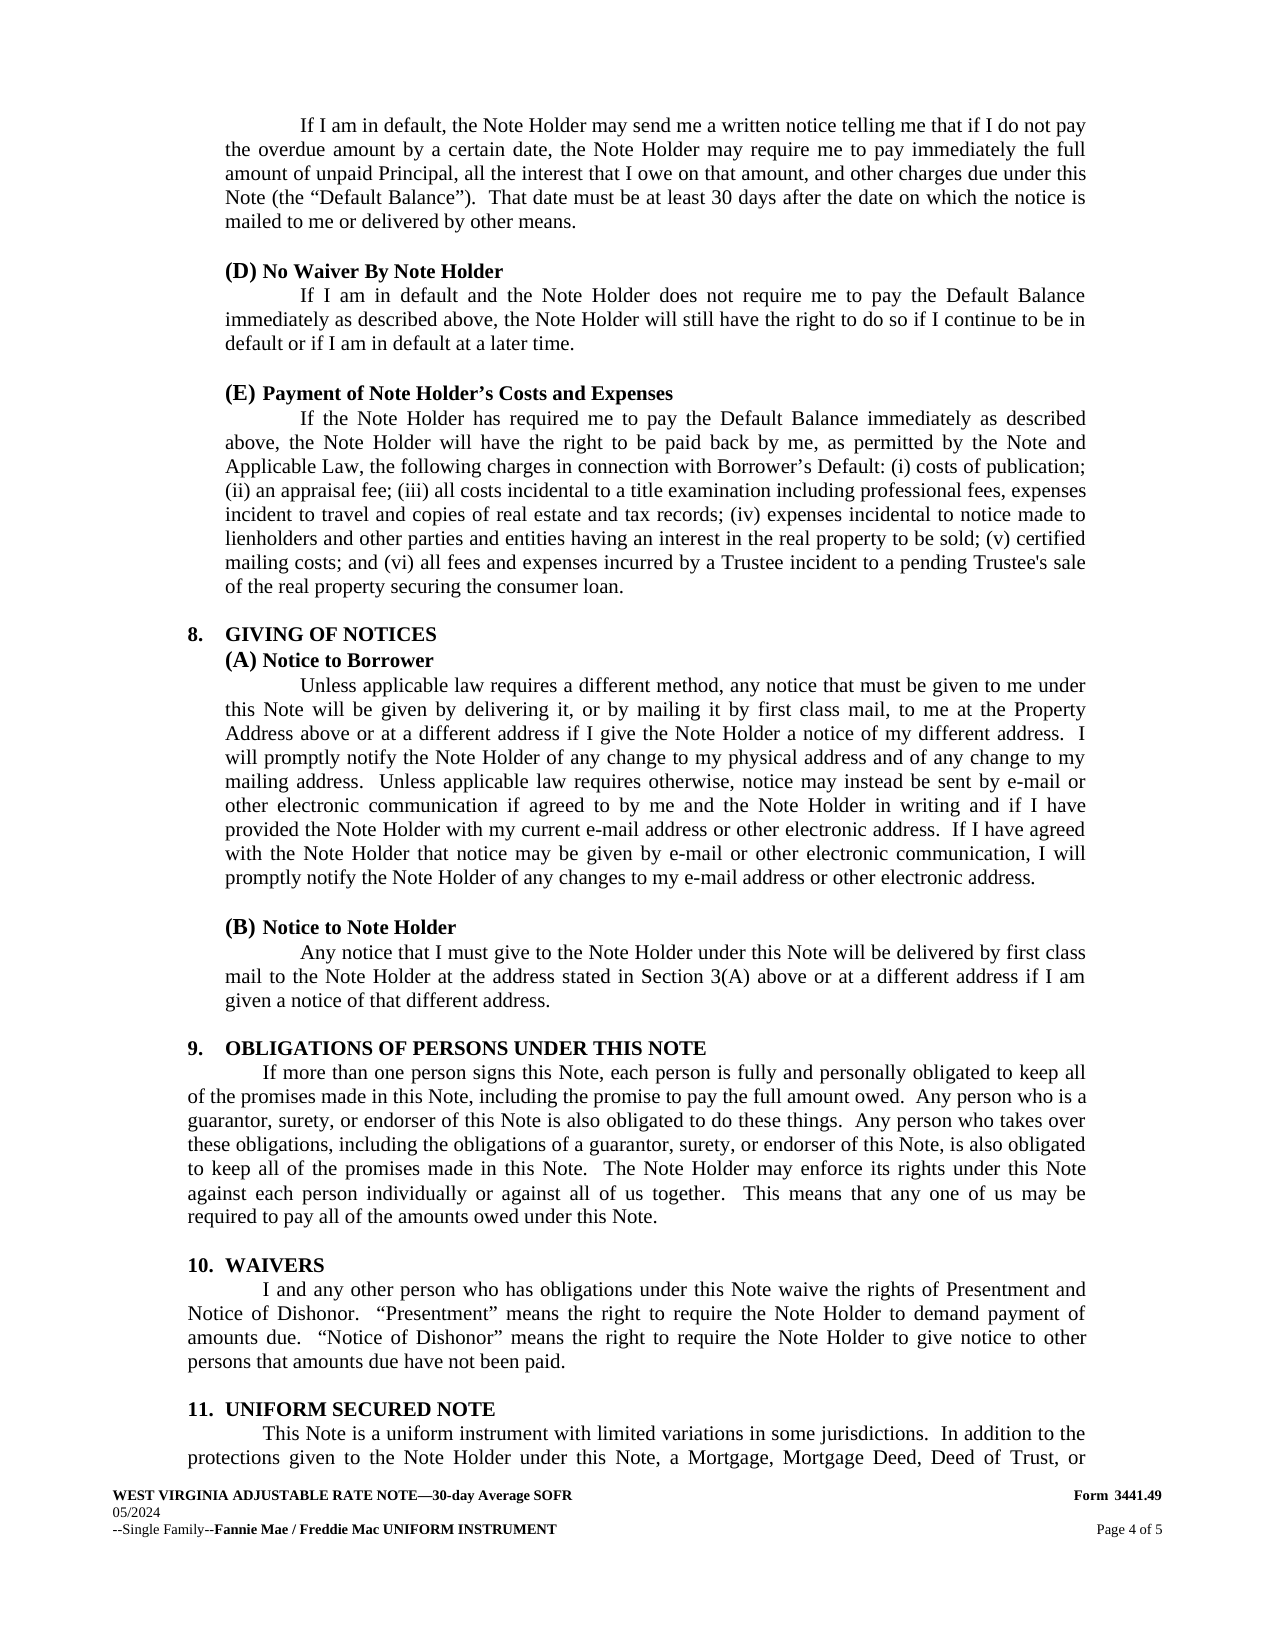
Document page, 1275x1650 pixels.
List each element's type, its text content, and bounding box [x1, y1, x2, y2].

list UNIFORM SECURED NOTE [187, 1397, 1087, 1421]
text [187, 1421, 1087, 1469]
text If the Note Holder has required me to pay the Default Balance immediately as described above, the Note Holder will have the right to be paid back by me, as permitted by the Note and Applicable Law, the following charges in connection with Borrower’s Default: (i) costs of publication; (ii) an appraisal fee; (iii) all costs incidental to a title examination including professional fees, expenses incident to travel and copies of real estate and tax records; (iv) expenses incidental to notice made to lienholders and other parties and entities having an interest in the real property to be sold; (v) certified mailing costs; and (vi) all fees and expenses incurred by a Trustee incident to a pending Trustee's sale of the real property securing the consumer loan. [225, 406, 1087, 598]
list WAIVERS [187, 1253, 1087, 1277]
list No Waiver By Note Holder [225, 257, 1087, 283]
list GIVING OF NOTICES [187, 622, 1087, 646]
list Notice to Borrower [225, 646, 1087, 673]
list Payment of Note Holder’s Costs and Expenses [225, 379, 1087, 406]
text I and any other person who has obligations under this Note waive the rights of Presentment and Notice of Dishonor. “Presentment” means the right to require the Note Holder to demand payment of amounts due. “Notice of Dishonor” means the right to require the Note Holder to give notice to other persons that amounts due have not been paid. [187, 1277, 1087, 1373]
text If more than one person signs this Note, each person is fully and personally obligated to keep all of the promises made in this Note, including the promise to pay the full amount owed. Any person who is a guarantor, surety, or endorser of this Note is also obligated to do these things. Any person who takes over these obligations, including the obligations of a guarantor, surety, or endorser of this Note, is also obligated to keep all of the promises made in this Note. The Note Holder may enforce its rights under this Note against each person individually or against all of us together. This means that any one of us may be required to pay all of the amounts owed under this Note. [187, 1060, 1087, 1228]
text Unless applicable law requires a different method, any notice that must be given to me under this Note will be given by delivering it, or by mailing it by first class mail, to me at the Property Address above or at a different address if I give the Note Holder a notice of my different address. I will promptly notify the Note Holder of any change to my physical address and of any change to my mailing address. Unless applicable law requires otherwise, notice may instead be sent by e-mail or other electronic communication if agreed to by me and the Note Holder in writing and if I have provided the Note Holder with my current e-mail address or other electronic address. If I have agreed with the Note Holder that notice may be given by e-mail or other electronic communication, I will promptly notify the Note Holder of any changes to my e-mail address or other electronic address. [225, 673, 1087, 889]
list OBLIGATIONS OF PERSONS UNDER THIS NOTE [187, 1036, 1087, 1060]
text If I am in default and the Note Holder does not require me to pay the Default Balance immediately as described above, the Note Holder will still have the right to do so if I continue to be in default or if I am in default at a later time. [225, 283, 1087, 355]
text If I am in default, the Note Holder may send me a written notice telling me that if I do not pay the overdue amount by a certain date, the Note Holder may require me to pay immediately the full amount of unpaid Principal, all the interest that I owe on that amount, and other charges due under this Note (the “Default Balance”). That date must be at least 30 days after the date on which the notice is mailed to me or delivered by other means. [225, 112, 1087, 233]
list Notice to Note Holder [225, 913, 1087, 940]
text Any notice that I must give to the Note Holder under this Note will be delivered by first class mail to the Note Holder at the address stated in Section 3(A) above or at a different address if I am given a notice of that different address. [225, 940, 1087, 1012]
